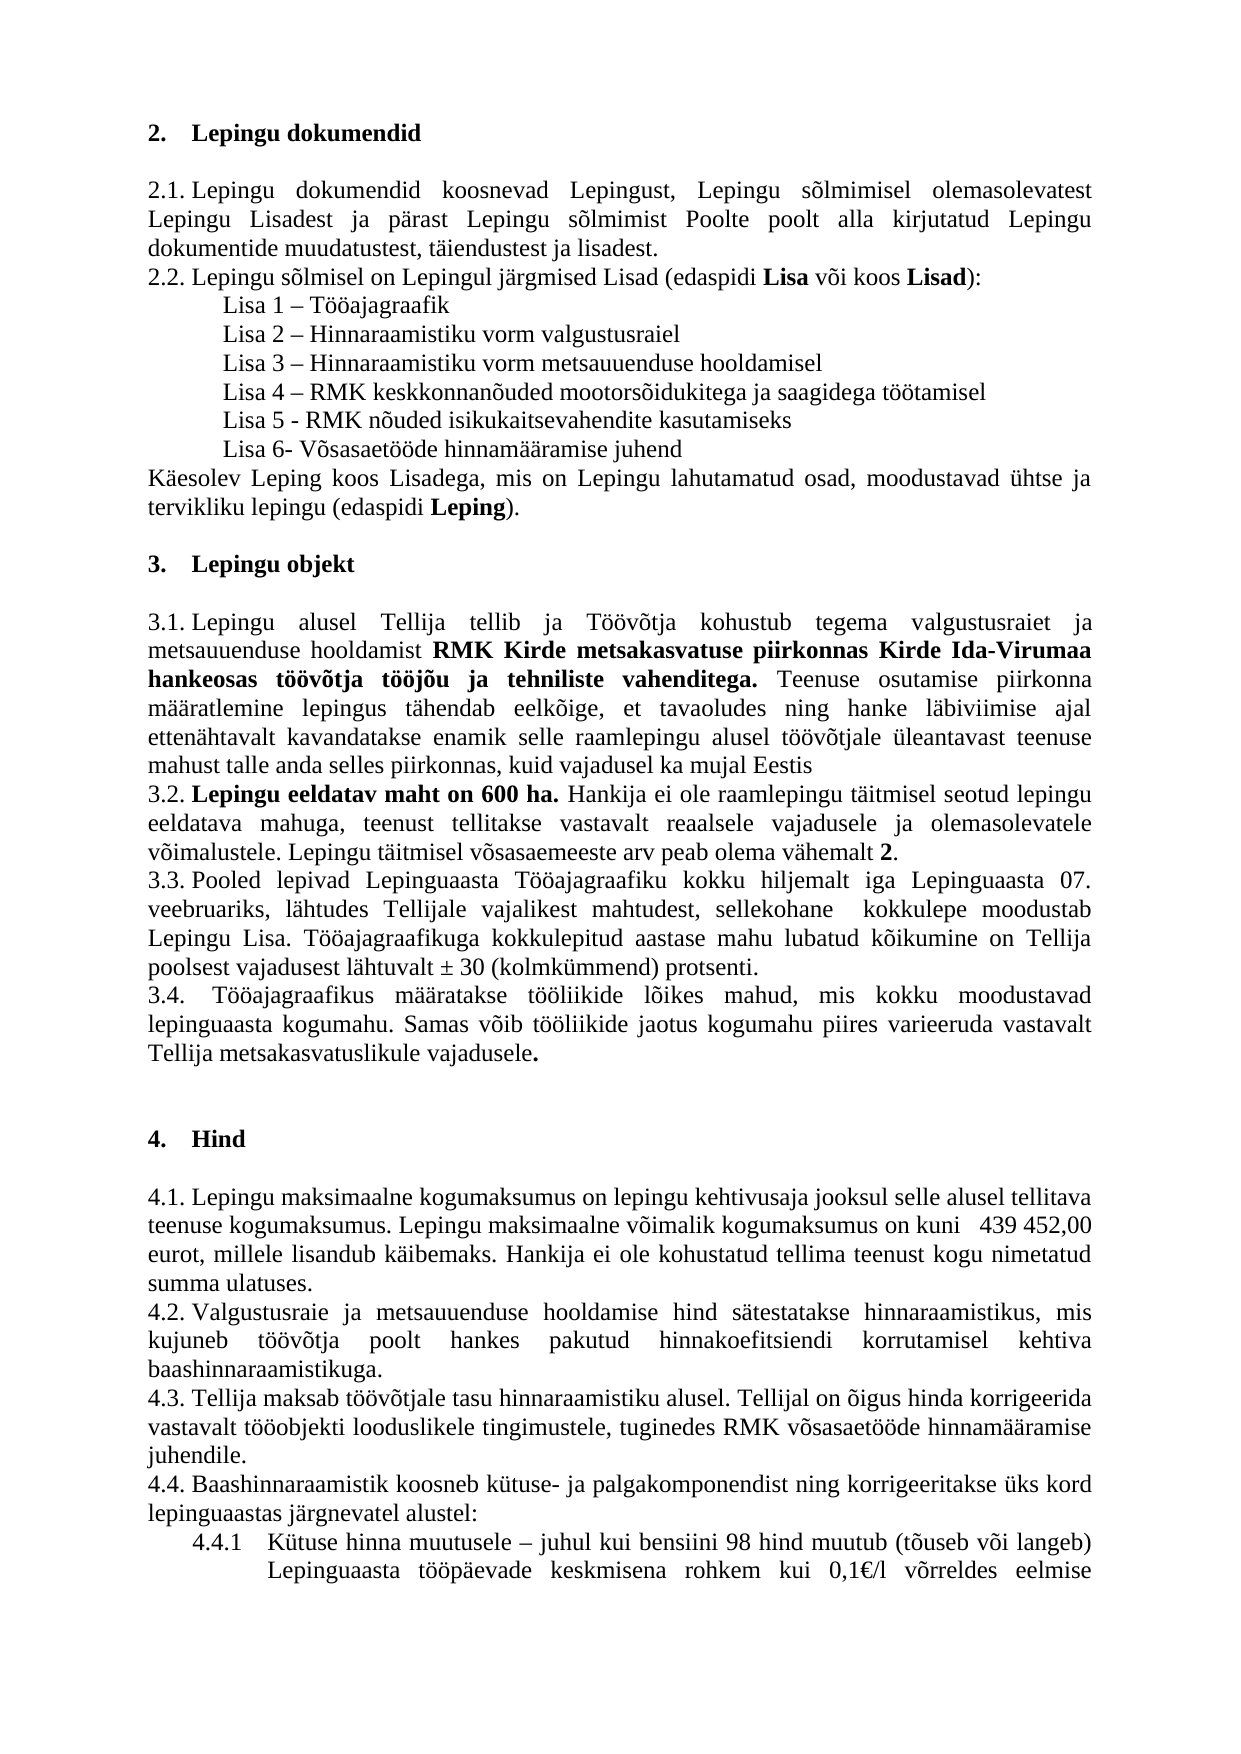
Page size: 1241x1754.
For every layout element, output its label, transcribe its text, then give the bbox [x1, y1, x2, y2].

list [192, 1527, 1092, 1584]
text Lisa 3 – Hinnaraamistiku vorm metsauuenduse hooldamisel [148, 348, 1092, 377]
list Baashinnaraamistik koosneb kütuse- ja palgakomponendist ning korrigeeritakse üks kord lepinguaastas järgnevatel alustel: [148, 1469, 1092, 1527]
list Tellija maksab töövõtjale tasu hinnaraamistiku alusel. Tellijal on õigus hinda korrigeerida vastavalt tööobjekti looduslikele tingimustele, tuginedes RMK võsasaetööde hinnamääramise juhendile. [148, 1383, 1092, 1469]
text Lisa 2 – Hinnaraamistiku vorm valgustusraiel [148, 319, 1092, 348]
list Valgustusraie ja metsauuenduse hooldamise hind sätestatakse hinnaraamistikus, mis kujuneb töövõtja poolt hankes pakutud hinnakoefitsiendi korrutamisel kehtiva baashinnaraamistikuga. [148, 1297, 1092, 1383]
text Lisa 5 - RMK nõuded isikukaitsevahendite kasutamiseks [148, 406, 1092, 434]
list Hind [148, 1124, 1092, 1153]
list Pooled lepivad Lepinguaasta Tööajagraafiku kokku hiljemalt iga Lepinguaasta 07. veebruariks, lähtudes Tellijale vajalikest mahtudest, sellekohane kokkulepe moodustab Lepingu Lisa. Tööajagraafikuga kokkulepitud aastase mahu lubatud kõikumine on Tellija poolsest vajadusest lähtuvalt ± 30 (kolmkümmend) protsenti. [148, 866, 1092, 981]
list Lepingu maksimaalne kogumaksumus on lepingu kehtivusaja jooksul selle alusel tellitava teenuse kogumaksumus. Lepingu maksimaalne võimalik kogumaksumus on kuni 439 452,00 eurot, millele lisandub käibemaks. Hankija ei ole kohustatud tellima teenust kogu nimetatud summa ulatuses. [148, 1182, 1092, 1297]
list Lepingu eeldatav maht on 600 ha. Hankija ei ole raamlepingu täitmisel seotud lepingu eeldatava mahuga, teenust tellitakse vastavalt reaalsele vajadusele ja olemasolevatele võimalustele. Lepingu täitmisel võsasaemeeste arv peab olema vähemalt 2. [148, 779, 1092, 866]
list Lepingu dokumendid koosnevad Lepingust, Lepingu sõlmimisel olemasolevatest Lepingu Lisadest ja pärast Lepingu sõlmimist Poolte poolt alla kirjutatud Lepingu dokumentide muudatustest, täiendustest ja lisadest. [148, 176, 1092, 262]
text Lisa 1 – Tööajagraafik [148, 291, 1092, 319]
list Lepingu sõlmisel on Lepingul järgmised Lisad (edaspidi Lisa või koos Lisad): [148, 262, 1092, 291]
text Käesolev Leping koos Lisadega, mis on Lepingu lahutamatud osad, moodustavad ühtse ja tervikliku lepingu (edaspidi Leping). [148, 463, 1092, 521]
text Lisa 6- Võsasaetööde hinnamääramise juhend [148, 434, 1092, 463]
text Lisa 4 – RMK keskkonnanõuded mootorsõidukitega ja saagidega töötamisel [148, 377, 1092, 406]
list Lepingu dokumendid [148, 118, 1092, 147]
list Lepingu objekt [148, 549, 1092, 578]
list Lepingu alusel Tellija tellib ja Töövõtja kohustub tegema valgustusraiet ja metsauuenduse hooldamist RMK Kirde metsakasvatuse piirkonnas Kirde Ida-Virumaa hankeosas töövõtja tööjõu ja tehniliste vahenditega. Teenuse osutamise piirkonna määratlemine lepingus tähendab eelkõige, et tavaoludes ning hanke läbiviimise ajal ettenähtavalt kavandatakse enamik selle raamlepingu alusel töövõtjale üleantavast teenuse mahust talle anda selles piirkonnas, kuid vajadusel ka mujal Eestis [148, 607, 1092, 779]
list Tööajagraafikus määratakse tööliikide lõikes mahud, mis kokku moodustavad lepinguaasta kogumahu. Samas võib tööliikide jaotus kogumahu piires varieeruda vastavalt Tellija metsakasvatuslikule vajadusele. [148, 981, 1092, 1067]
